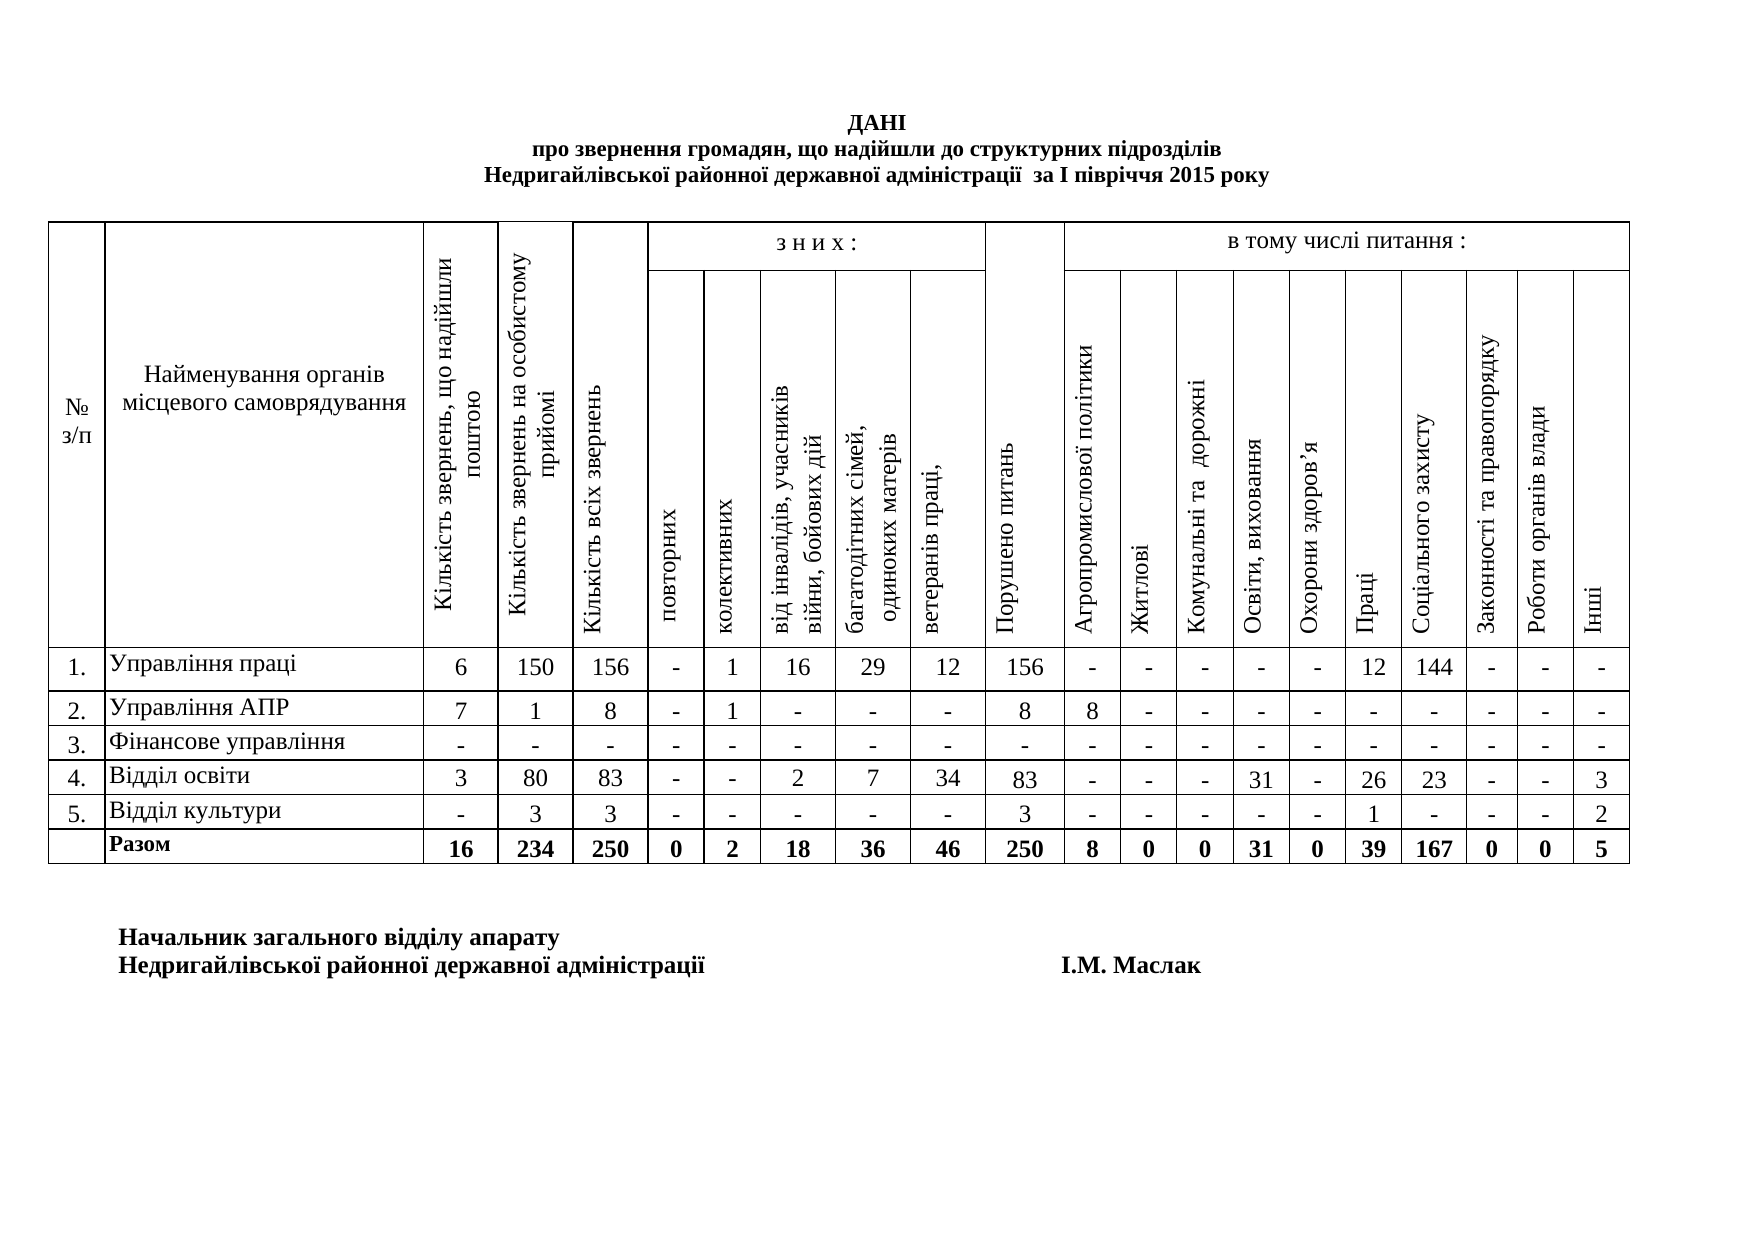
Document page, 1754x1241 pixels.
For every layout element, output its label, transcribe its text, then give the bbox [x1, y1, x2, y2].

table_cell - [986, 726, 1064, 759]
table_cell 144 [1402, 648, 1466, 690]
table_cell - [1574, 692, 1629, 724]
table_cell 250 [574, 830, 647, 862]
table_cell - [1177, 795, 1233, 828]
table_cell 1 [1346, 795, 1401, 828]
table_cell 234 [499, 830, 572, 862]
table_cell 0 [1290, 830, 1345, 862]
table_cell 16 [424, 830, 497, 862]
table_cell від інвалідів, учасників війни, бойових дій [761, 271, 835, 647]
table_cell 3 [1574, 761, 1629, 793]
table_cell Законності та правопорядку [1467, 271, 1517, 647]
table_cell - [705, 726, 760, 759]
table_cell 156 [574, 648, 647, 690]
table_cell - [649, 648, 703, 690]
table_cell 0 [1467, 830, 1517, 862]
table_header в тому числі питання : [1065, 223, 1629, 270]
table_cell 8 [1065, 830, 1120, 862]
table_cell 4. [49, 761, 104, 793]
table_cell 12 [911, 648, 985, 690]
table_cell 16 [761, 648, 835, 690]
table_cell 1. [49, 648, 104, 690]
table_cell 83 [986, 761, 1064, 793]
table_cell 7 [424, 692, 497, 724]
table_cell Фінансове управління [106, 726, 423, 759]
table_cell 39 [1346, 830, 1401, 862]
table_cell Освіти, виховання [1234, 271, 1289, 647]
table_cell 0 [1518, 830, 1573, 862]
table_cell повторних [649, 271, 703, 647]
table_cell 8 [574, 692, 647, 724]
table_header Кількість всіх звернень [574, 223, 647, 647]
table_header з н и х : [649, 223, 985, 270]
table_cell - [1518, 795, 1573, 828]
table_cell Комунальні та дорожні [1177, 271, 1233, 647]
table_cell - [1467, 648, 1517, 690]
table_cell 0 [649, 830, 703, 862]
table_cell - [705, 795, 760, 828]
table_cell - [1121, 726, 1176, 759]
table_cell - [1402, 726, 1466, 759]
table_cell 23 [1402, 761, 1466, 793]
table_cell - [1065, 648, 1120, 690]
table_cell [49, 830, 104, 862]
table_cell 83 [574, 761, 647, 793]
table_cell Разом [106, 830, 423, 862]
table_cell - [424, 726, 497, 759]
table_cell Праці [1346, 271, 1401, 647]
table_cell 12 [1346, 648, 1401, 690]
table_cell - [761, 692, 835, 724]
table_cell - [1518, 726, 1573, 759]
table_cell 7 [836, 761, 910, 793]
table_cell - [761, 795, 835, 828]
table_cell - [1177, 692, 1233, 724]
table_cell 2 [705, 830, 760, 862]
table_cell 1 [499, 692, 572, 724]
table_cell - [1574, 726, 1629, 759]
table_cell - [1177, 726, 1233, 759]
table_cell 8 [1065, 692, 1120, 724]
table_cell - [1065, 761, 1120, 793]
table_cell - [836, 795, 910, 828]
table_cell 8 [986, 692, 1064, 724]
table_cell - [1177, 761, 1233, 793]
table_cell - [649, 761, 703, 793]
text Начальник загального відділу апарату [118, 922, 1636, 950]
table_cell - [1467, 726, 1517, 759]
table_cell - [1402, 692, 1466, 724]
table_cell - [1467, 692, 1517, 724]
table_cell 3 [986, 795, 1064, 828]
table_header Кількість звернень на особистому прийомі [499, 222, 572, 647]
title ДАНІ [118, 109, 1636, 135]
table_cell Охорони здоров’я [1290, 271, 1345, 647]
table_cell Відділ культури [106, 795, 423, 828]
table_cell Соціального захисту [1402, 271, 1466, 647]
table_cell - [1518, 692, 1573, 724]
table_header № з/п [49, 223, 104, 647]
table_cell 0 [1121, 830, 1176, 862]
table_cell 3. [49, 726, 104, 759]
table_cell - [1402, 795, 1466, 828]
table_cell 3 [424, 761, 497, 793]
table_cell 31 [1234, 830, 1289, 862]
table_cell - [1290, 648, 1345, 690]
table_cell 26 [1346, 761, 1401, 793]
table_cell - [649, 692, 703, 724]
table_cell - [1467, 795, 1517, 828]
table_header Найменування органів місцевого самоврядування [106, 223, 423, 647]
table_cell 167 [1402, 830, 1466, 862]
table_cell 150 [499, 648, 572, 690]
table_cell 1 [705, 648, 760, 690]
table_cell - [574, 726, 647, 759]
table_cell - [1290, 726, 1345, 759]
table_cell - [911, 795, 985, 828]
table_cell 2. [49, 692, 104, 724]
table_cell 3 [499, 795, 572, 828]
table_cell - [1121, 761, 1176, 793]
table_cell - [1290, 692, 1345, 724]
table_cell - [1234, 795, 1289, 828]
table_cell - [499, 726, 572, 759]
table_cell 46 [911, 830, 985, 862]
table_cell - [836, 726, 910, 759]
table_cell Агропромислової політики [1065, 271, 1120, 647]
table_cell - [649, 726, 703, 759]
table_header Кількість звернень, що надійшли поштою [424, 223, 497, 647]
table_cell - [705, 761, 760, 793]
table_cell 80 [499, 761, 572, 793]
table_cell - [1346, 692, 1401, 724]
table_cell ветеранів праці, пенсіонерів [911, 271, 985, 647]
table_cell - [1234, 648, 1289, 690]
table_cell - [1518, 761, 1573, 793]
table_cell 5 [1574, 830, 1629, 862]
text про звернення громадян, що надійшли до структурних підрозділів [118, 135, 1636, 161]
table_cell - [424, 795, 497, 828]
text Недригайлівської районної державної адміністрації І.М. Маслак [118, 950, 1636, 979]
text Недригайлівської районної державної адміністрації за І півріччя 2015 року [118, 161, 1636, 188]
table_cell 2 [761, 761, 835, 793]
table_cell 1 [705, 692, 760, 724]
table_cell Інші [1574, 271, 1629, 647]
table_cell багатодітних сімей, одиноких матерів [836, 271, 910, 647]
table_cell 31 [1234, 761, 1289, 793]
table_cell - [911, 692, 985, 724]
table_cell 6 [424, 648, 497, 690]
table_cell - [1121, 795, 1176, 828]
table_cell 0 [1177, 830, 1233, 862]
table_cell 5. [49, 795, 104, 828]
table_cell 3 [574, 795, 647, 828]
table_cell - [1467, 761, 1517, 793]
table_cell 156 [986, 648, 1064, 690]
table_cell - [1290, 795, 1345, 828]
table_cell 18 [761, 830, 835, 862]
table_cell Відділ освіти [106, 761, 423, 793]
table_cell Управління АПР [106, 692, 423, 724]
table_cell - [1177, 648, 1233, 690]
table_cell Житлові [1121, 271, 1176, 647]
table_cell - [1290, 761, 1345, 793]
table_cell - [1574, 648, 1629, 690]
table_cell - [1234, 726, 1289, 759]
table_cell - [911, 726, 985, 759]
table_cell - [649, 795, 703, 828]
table_cell - [1121, 692, 1176, 724]
table_header Порушено питань [986, 223, 1064, 647]
table_cell колективних [705, 271, 760, 647]
table_cell - [1234, 692, 1289, 724]
table_cell 250 [986, 830, 1064, 862]
table_cell - [836, 692, 910, 724]
table_cell - [761, 726, 835, 759]
table_cell 29 [836, 648, 910, 690]
table_cell - [1065, 795, 1120, 828]
table_cell 2 [1574, 795, 1629, 828]
table_cell - [1518, 648, 1573, 690]
table_cell - [1121, 648, 1176, 690]
table_cell - [1346, 726, 1401, 759]
table_cell - [1065, 726, 1120, 759]
table_cell Управління праці [106, 648, 423, 690]
table_cell 36 [836, 830, 910, 862]
table_cell 34 [911, 761, 985, 793]
table_cell Роботи органів влади [1518, 271, 1573, 647]
